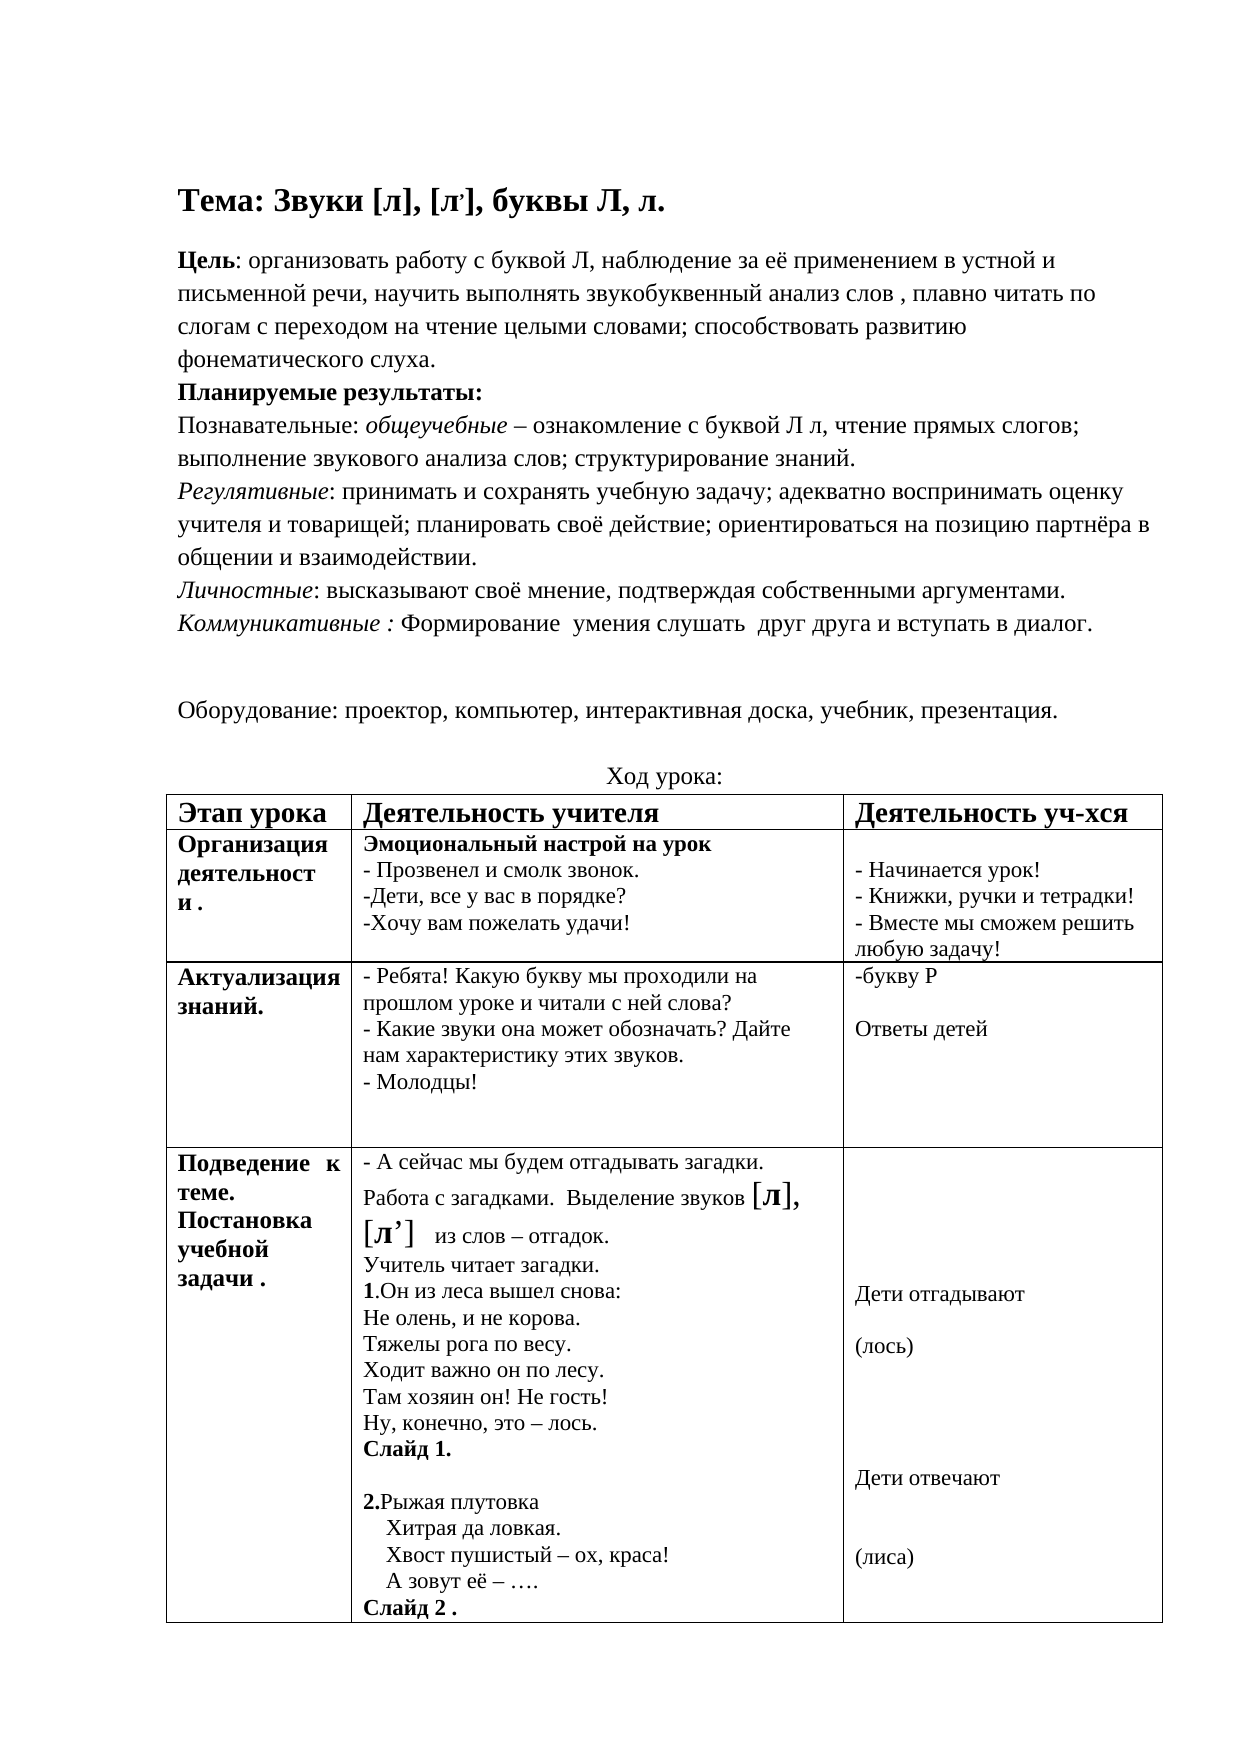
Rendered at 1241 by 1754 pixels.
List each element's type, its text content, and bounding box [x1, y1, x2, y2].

table_cell - Начинается урок! - Книжки, ручки и тетрадки! - Вместе мы сможем решить любую задачу! [844, 830, 1162, 961]
text Личностные: высказывают своё мнение, подтверждая собственными аргументами. [177, 575, 1152, 604]
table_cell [844, 1148, 1162, 1622]
table_cell Актуализация знаний. [167, 963, 351, 1147]
text Тема: Звуки [л], [л,], буквы Л, л. [177, 180, 1152, 218]
text Ход урока: [177, 761, 1152, 790]
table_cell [352, 1148, 843, 1622]
table_header Деятельность учителя [352, 795, 843, 828]
table_cell Организация деятельности . [167, 830, 351, 961]
text Коммуникативные : Формирование умения слушать друг друга и вступать в диалог. [177, 608, 1152, 637]
text Цель: организовать работу с буквой Л, наблюдение за её применением в устной и письменной речи, научить выполнять звукобуквенный анализ слов , плавно читать по слогам с переходом на чтение целыми словами; способствовать развитию фонематического слуха. [177, 245, 1152, 373]
table_cell - Ребята! Какую букву мы проходили на прошлом уроке и читали с ней слова? - Какие звуки она может обозначать? Дайте нам характеристику этих звуков. - Молодцы! [352, 963, 843, 1147]
table_header Этап урока [167, 795, 351, 828]
table_cell -букву Р Ответы детей [844, 963, 1162, 1147]
text Планируемые результаты: [177, 377, 1152, 406]
text Познавательные: общеучебные – ознакомление с буквой Л л, чтение прямых слогов; выполнение звукового анализа слов; структурирование знаний. [177, 410, 1152, 472]
text Регулятивные: принимать и сохранять учебную задачу; адекватно воспринимать оценку учителя и товарищей; планировать своё действие; ориентироваться на позицию партнёра в общении и взаимодействии. [177, 476, 1152, 571]
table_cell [167, 1148, 351, 1622]
table_header Деятельность уч-хся [844, 795, 1162, 828]
table_cell Эмоциональный настрой на урок - Прозвенел и смолк звонок. -Дети, все у вас в порядке? -Хочу вам пожелать удачи! [352, 830, 843, 961]
text Оборудование: проектор, компьютер, интерактивная доска, учебник, презентация. [177, 695, 1152, 724]
